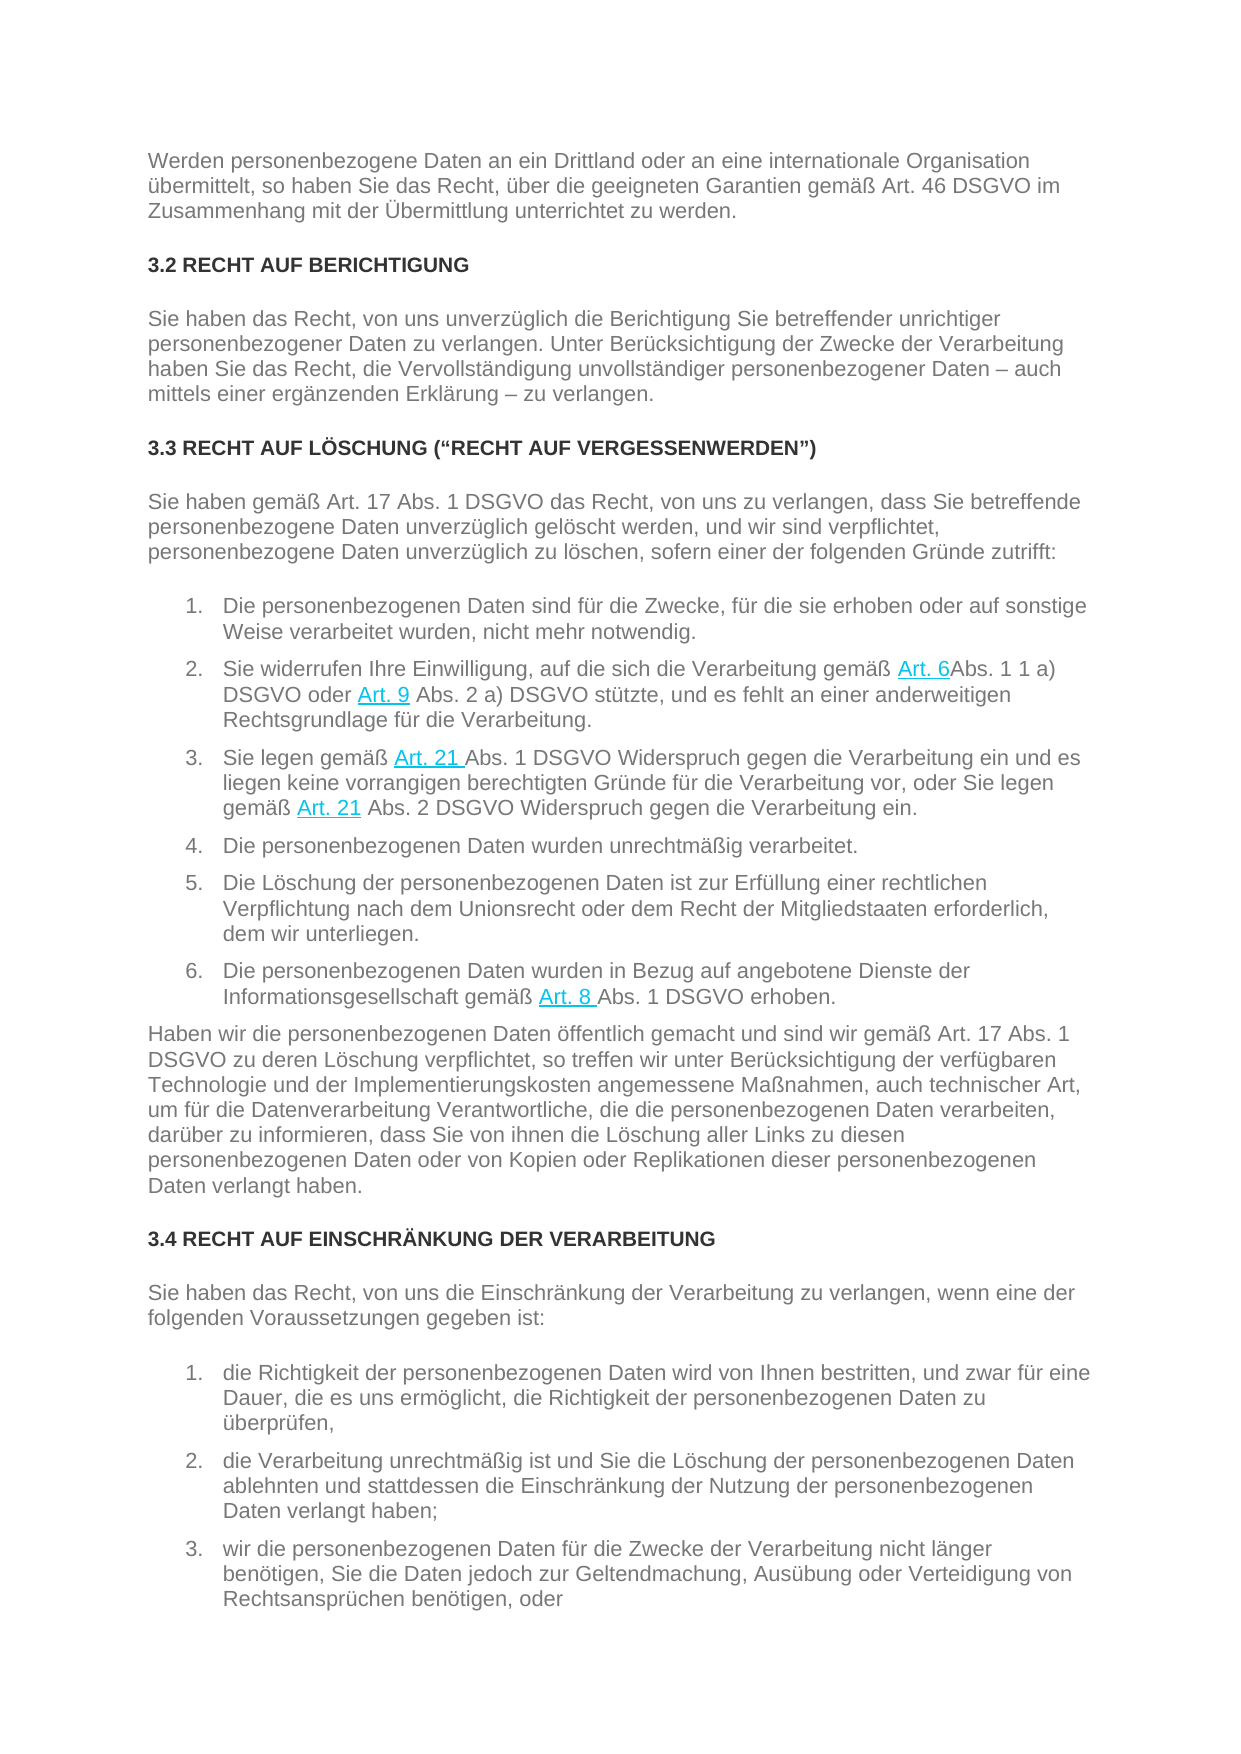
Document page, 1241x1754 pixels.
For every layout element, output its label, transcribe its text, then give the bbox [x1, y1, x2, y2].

list Die Löschung der personenbezogenen Daten ist zur Erfüllung einer rechtlichen Verpflichtung nach dem Unionsrecht oder dem Recht der Mitgliedstaaten erforderlich, dem wir unterliegen. [185, 870, 1093, 946]
text 3.4 RECHT AUF EINSCHRÄNKUNG DER VERARBEITUNG [148, 1227, 1093, 1251]
text Haben wir die personenbezogenen Daten öffentlich gemacht und sind wir gemäß Art. 17 Abs. 1 DSGVO zu deren Löschung verpflichtet, so treffen wir unter Berücksichtigung der verfügbaren Technologie und der Implementierungskosten angemessene Maßnahmen, auch technischer Art, um für die Datenverarbeitung Verantwortliche, die die personenbezogenen Daten verarbeiten, darüber zu informieren, dass Sie von ihnen die Löschung aller Links zu diesen personenbezogenen Daten oder von Kopien oder Replikationen dieser personenbezogenen Daten verlangt haben. [148, 1021, 1093, 1198]
list Sie widerrufen Ihre Einwilligung, auf die sich die Verarbeitung gemäß Art. 6Abs. 1 1 a) DSGVO oder Art. 9 Abs. 2 a) DSGVO stützte, und es fehlt an einer anderweitigen Rechtsgrundlage für die Verarbeitung. [185, 656, 1093, 732]
list wir die personenbezogenen Daten für die Zwecke der Verarbeitung nicht länger benötigen, Sie die Daten jedoch zur Geltendmachung, Ausübung oder Verteidigung von Rechtsansprüchen benötigen, oder [185, 1536, 1093, 1612]
list Sie legen gemäß Art. 21 Abs. 1 DSGVO Widerspruch gegen die Verarbeitung ein und es liegen keine vorrangigen berechtigten Gründe für die Verarbeitung vor, oder Sie legen gemäß Art. 21 Abs. 2 DSGVO Widerspruch gegen die Verarbeitung ein. [185, 744, 1093, 820]
list Die personenbezogenen Daten wurden in Bezug auf angebotene Dienste der Informationsgesellschaft gemäß Art. 8 Abs. 1 DSGVO erhoben. [185, 958, 1093, 1009]
text Werden personenbezogene Daten an ein Drittland oder an eine internationale Organisation übermittelt, so haben Sie das Recht, über die geeigneten Garantien gemäß Art. 46 DSGVO im Zusammenhang mit der Übermittlung unterrichtet zu werden. [148, 148, 1093, 223]
text 3.2 RECHT AUF BERICHTIGUNG [148, 252, 1093, 276]
text Sie haben das Recht, von uns die Einschränkung der Verarbeitung zu verlangen, wenn eine der folgenden Voraussetzungen gegeben ist: [148, 1280, 1093, 1331]
list Die personenbezogenen Daten wurden unrechtmäßig verarbeitet. [185, 833, 1093, 858]
list Die personenbezogenen Daten sind für die Zwecke, für die sie erhoben oder auf sonstige Weise verarbeitet wurden, nicht mehr notwendig. [185, 593, 1093, 644]
text Sie haben das Recht, von uns unverzüglich die Berichtigung Sie betreffender unrichtiger personenbezogener Daten zu verlangen. Unter Berücksichtigung der Zwecke der Verarbeitung haben Sie das Recht, die Vervollständigung unvollständiger personenbezogener Daten – auch mittels einer ergänzenden Erklärung – zu verlangen. [148, 306, 1093, 406]
text 3.3 RECHT AUF LÖSCHUNG (“RECHT AUF VERGESSENWERDEN”) [148, 436, 1093, 459]
list die Richtigkeit der personenbezogenen Daten wird von Ihnen bestritten, und zwar für eine Dauer, die es uns ermöglicht, die Richtigkeit der personenbezogenen Daten zu überprüfen, [185, 1360, 1093, 1435]
list die Verarbeitung unrechtmäßig ist und Sie die Löschung der personenbezogenen Daten ablehnten und stattdessen die Einschränkung der Nutzung der personenbezogenen Daten verlangt haben; [185, 1448, 1093, 1523]
text Sie haben gemäß Art. 17 Abs. 1 DSGVO das Recht, von uns zu verlangen, dass Sie betreffende personenbezogene Daten unverzüglich gelöscht werden, und wir sind verpflichtet, personenbezogene Daten unverzüglich zu löschen, sofern einer der folgenden Gründe zutrifft: [148, 489, 1093, 564]
